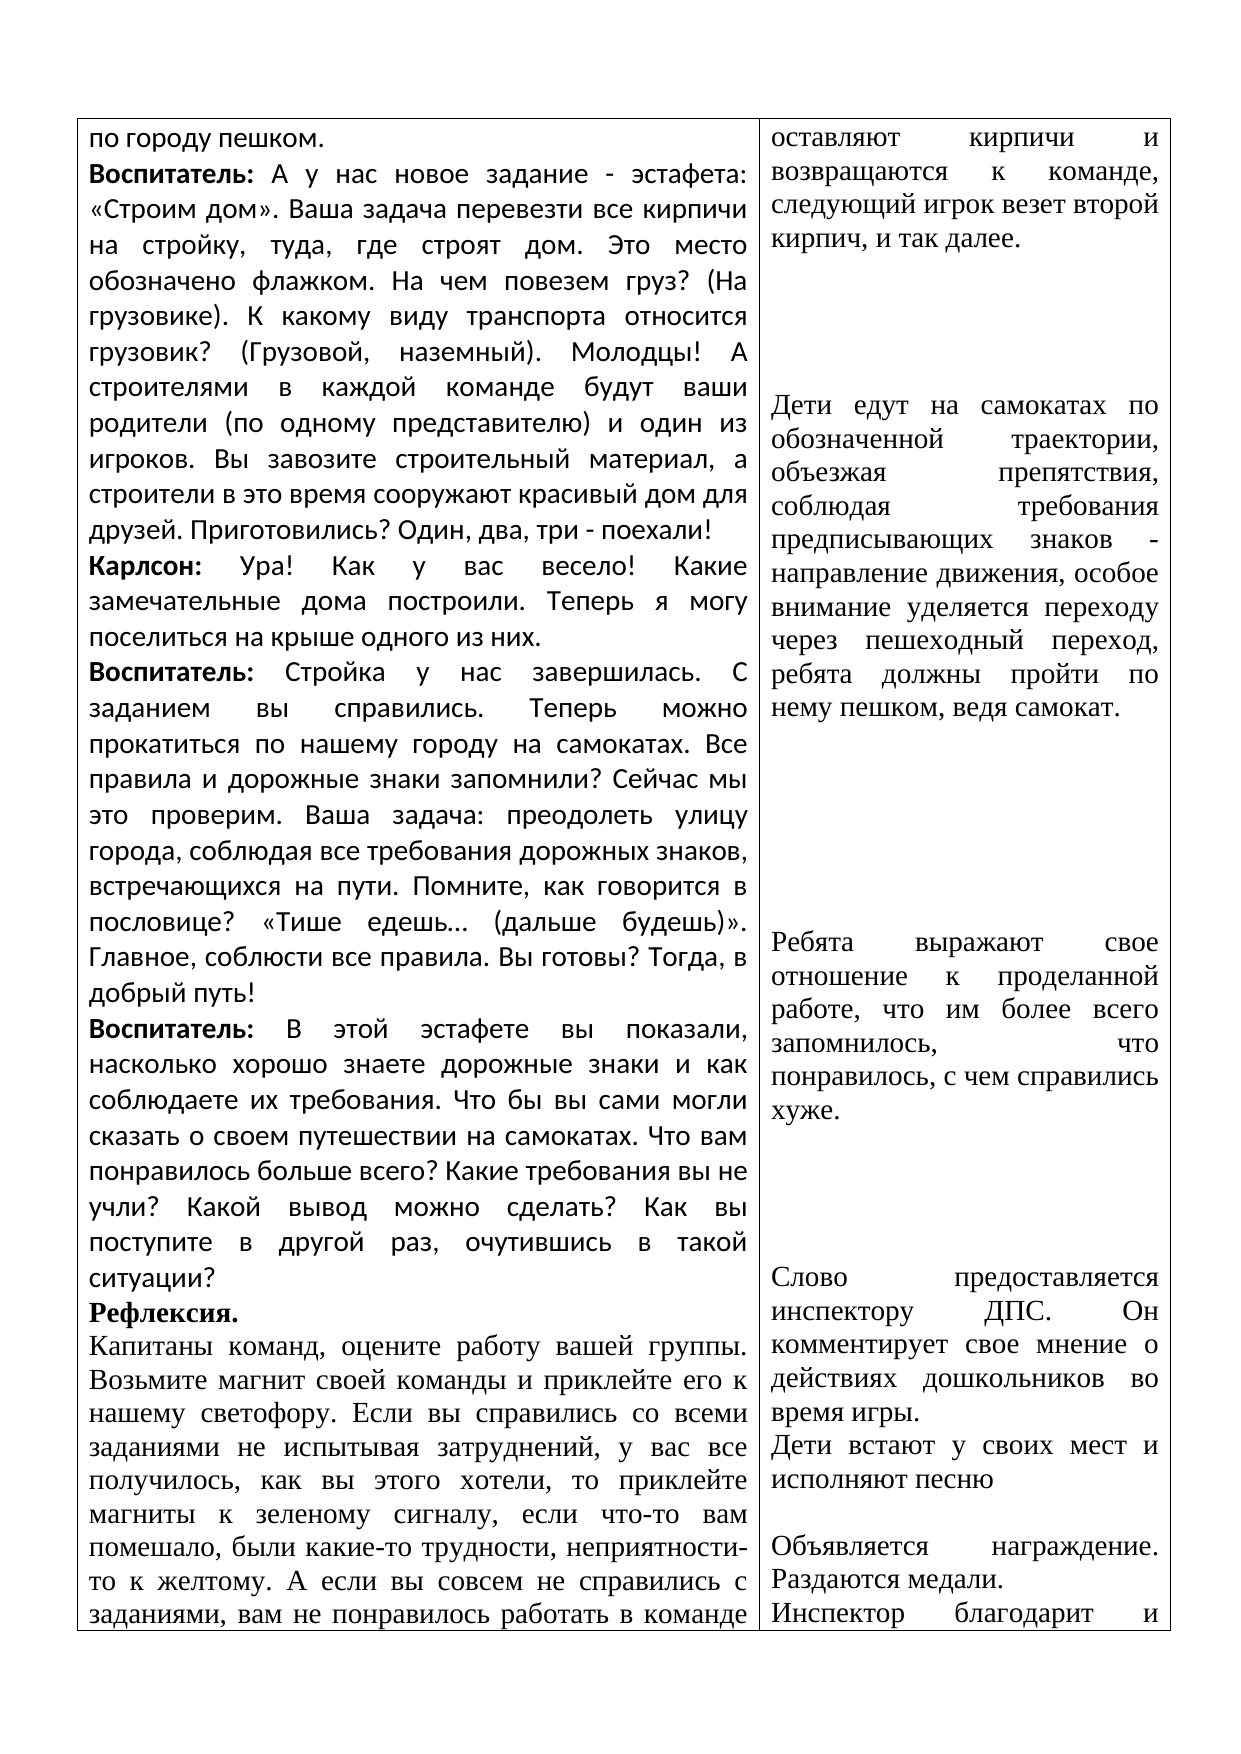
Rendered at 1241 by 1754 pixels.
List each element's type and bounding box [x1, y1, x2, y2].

table_cell [760, 119, 1170, 1630]
table_cell [78, 119, 759, 1630]
